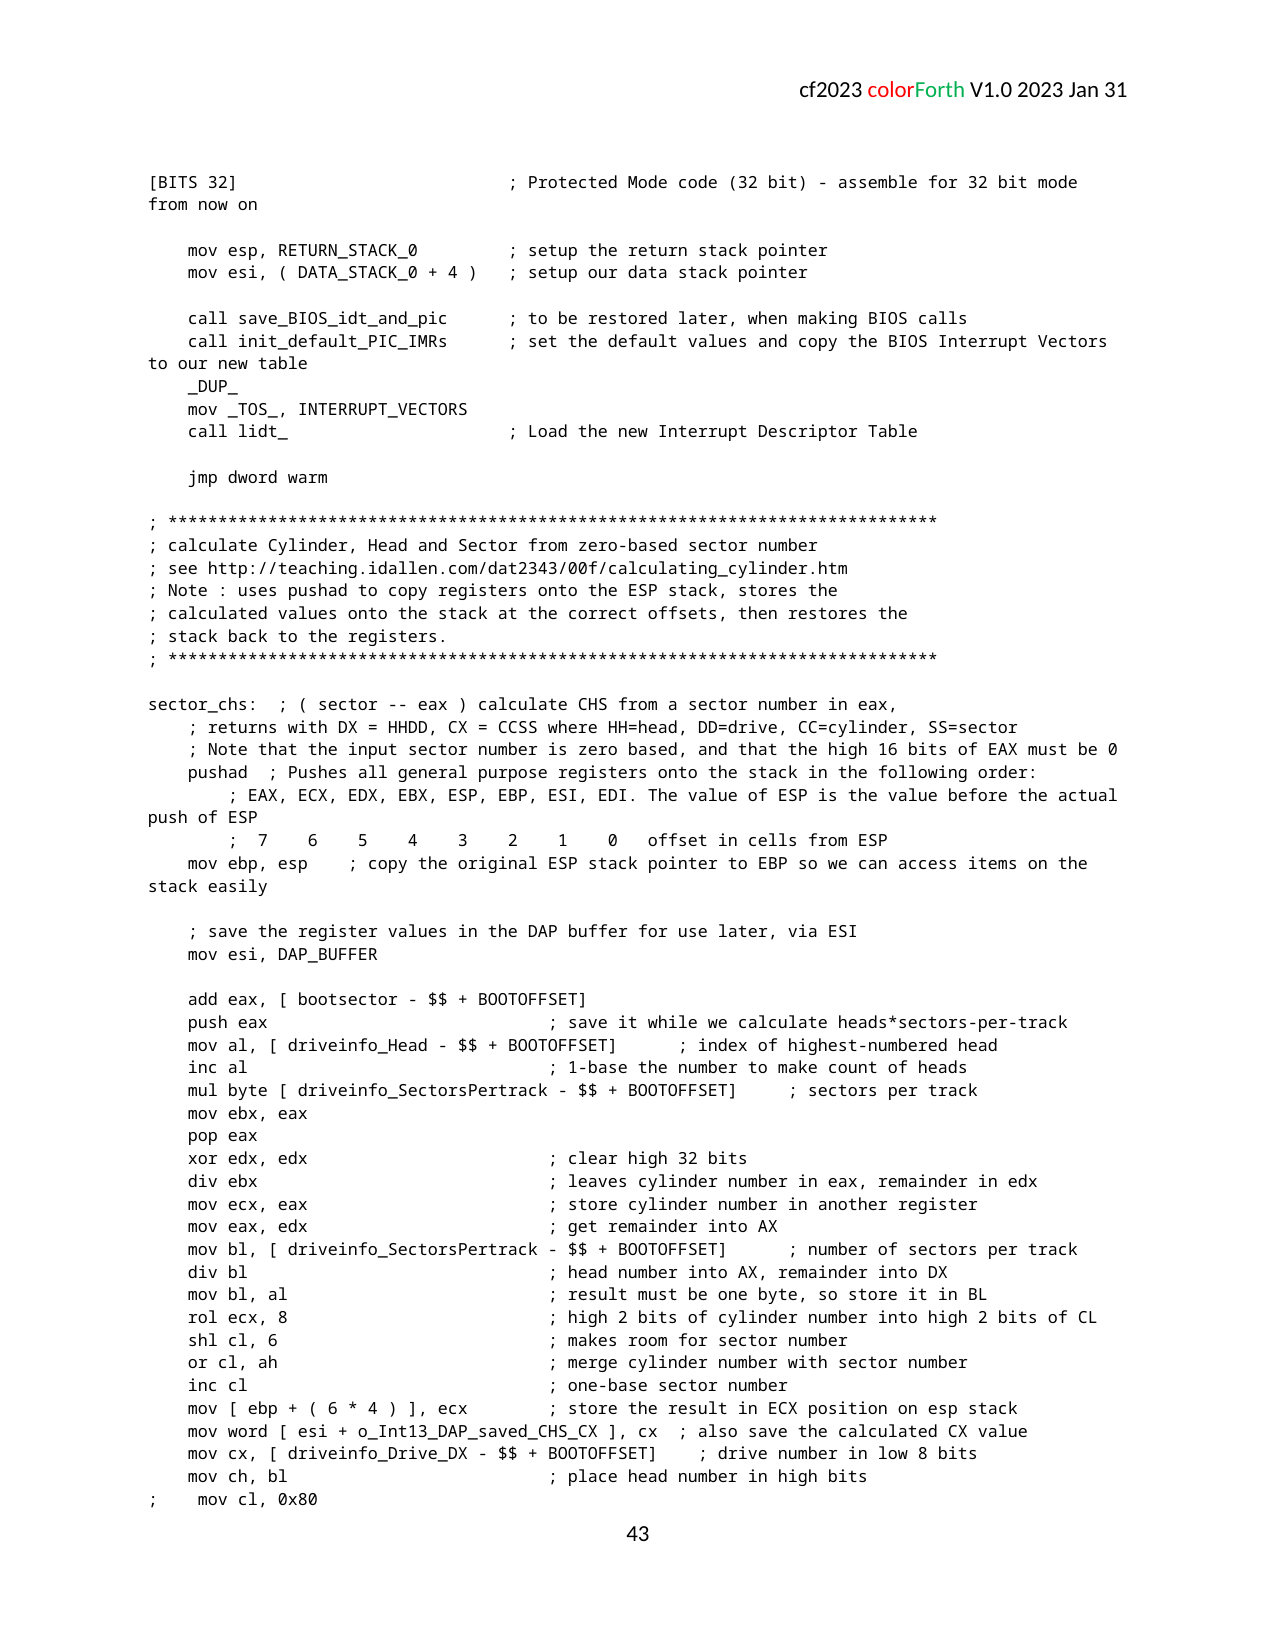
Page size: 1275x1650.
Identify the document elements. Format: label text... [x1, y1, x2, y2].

text ; returns with DX = HHDD, CX = CCSS where HH=head, DD=drive, CC=cylinder, SS=sector [148, 715, 1127, 738]
text mov bl, [ driveinfo_SectorsPertrack - $$ + BOOTOFFSET] ; number of sectors per track [148, 1238, 1127, 1260]
text push eax ; save it while we calculate heads*sectors-per-track [148, 1011, 1127, 1033]
text mov [ ebp + ( 6 * 4 ) ], ecx ; store the result in ECX position on esp stack [148, 1397, 1127, 1419]
text [BITS 32] ; Protected Mode code (32 bit) - assemble for 32 bit mode from now on [148, 170, 1127, 216]
text mov eax, edx ; get remainder into AX [148, 1215, 1127, 1238]
text mov esi, ( DATA_STACK_0 + 4 ) ; setup our data stack pointer [148, 261, 1127, 284]
text div bl ; head number into AX, remainder into DX [148, 1260, 1127, 1283]
text mov _TOS_, INTERRUPT_VECTORS [148, 397, 1127, 420]
text inc cl ; one-base sector number [148, 1374, 1127, 1397]
text sector_chs: ; ( sector -- eax ) calculate CHS from a sector number in eax, [148, 693, 1127, 715]
text rol ecx, 8 ; high 2 bits of cylinder number into high 2 bits of CL [148, 1306, 1127, 1328]
text ; mov cl, 0x80 [148, 1487, 1127, 1510]
text add eax, [ bootsector - $$ + BOOTOFFSET] [148, 988, 1127, 1011]
text mov al, [ driveinfo_Head - $$ + BOOTOFFSET] ; index of highest-numbered head [148, 1033, 1127, 1056]
text mov bl, al ; result must be one byte, so store it in BL [148, 1283, 1127, 1306]
text call init_default_PIC_IMRs ; set the default values and copy the BIOS Interrupt Vectors to our new table [148, 329, 1127, 375]
text shl cl, 6 ; makes room for sector number [148, 1328, 1127, 1351]
text call lidt_ ; Load the new Interrupt Descriptor Table [148, 420, 1127, 443]
text inc al ; 1-base the number to make count of heads [148, 1056, 1127, 1079]
text or cl, ah ; merge cylinder number with sector number [148, 1351, 1127, 1374]
text mov ebx, eax [148, 1101, 1127, 1124]
text mul byte [ driveinfo_SectorsPertrack - $$ + BOOTOFFSET] ; sectors per track [148, 1079, 1127, 1101]
text mov ebp, esp ; copy the original ESP stack pointer to EBP so we can access items on the stack easily [148, 852, 1127, 897]
text mov word [ esi + o_Int13_DAP_saved_CHS_CX ], cx ; also save the calculated CX value [148, 1419, 1127, 1442]
text mov esi, DAP_BUFFER [148, 942, 1127, 965]
text mov ch, bl ; place head number in high bits [148, 1465, 1127, 1487]
text _DUP_ [148, 375, 1127, 397]
text ; save the register values in the DAP buffer for use later, via ESI [148, 920, 1127, 942]
text ; calculate Cylinder, Head and Sector from zero-based sector number [148, 534, 1127, 556]
text xor edx, edx ; clear high 32 bits [148, 1147, 1127, 1169]
text ; see http://teaching.idallen.com/dat2343/00f/calculating_cylinder.htm [148, 556, 1127, 579]
text ; EAX, ECX, EDX, EBX, ESP, EBP, ESI, EDI. The value of ESP is the value before the actual push of ESP [148, 783, 1127, 829]
text ; ***************************************************************************** [148, 647, 1127, 670]
text pop eax [148, 1124, 1127, 1147]
text mov ecx, eax ; store cylinder number in another register [148, 1192, 1127, 1215]
text mov cx, [ driveinfo_Drive_DX - $$ + BOOTOFFSET] ; drive number in low 8 bits [148, 1442, 1127, 1465]
text call save_BIOS_idt_and_pic ; to be restored later, when making BIOS calls [148, 307, 1127, 329]
text mov esp, RETURN_STACK_0 ; setup the return stack pointer [148, 238, 1127, 261]
text div ebx ; leaves cylinder number in eax, remainder in edx [148, 1169, 1127, 1192]
text ; Note : uses pushad to copy registers onto the ESP stack, stores the [148, 579, 1127, 602]
text ; 7 6 5 4 3 2 1 0 offset in cells from ESP [148, 829, 1127, 852]
text jmp dword warm [148, 466, 1127, 488]
text ; Note that the input sector number is zero based, and that the high 16 bits of EAX must be 0 [148, 738, 1127, 761]
text ; ***************************************************************************** [148, 511, 1127, 534]
text pushad ; Pushes all general purpose registers onto the stack in the following order: [148, 761, 1127, 783]
text ; calculated values onto the stack at the correct offsets, then restores the [148, 602, 1127, 624]
text ; stack back to the registers. [148, 624, 1127, 647]
